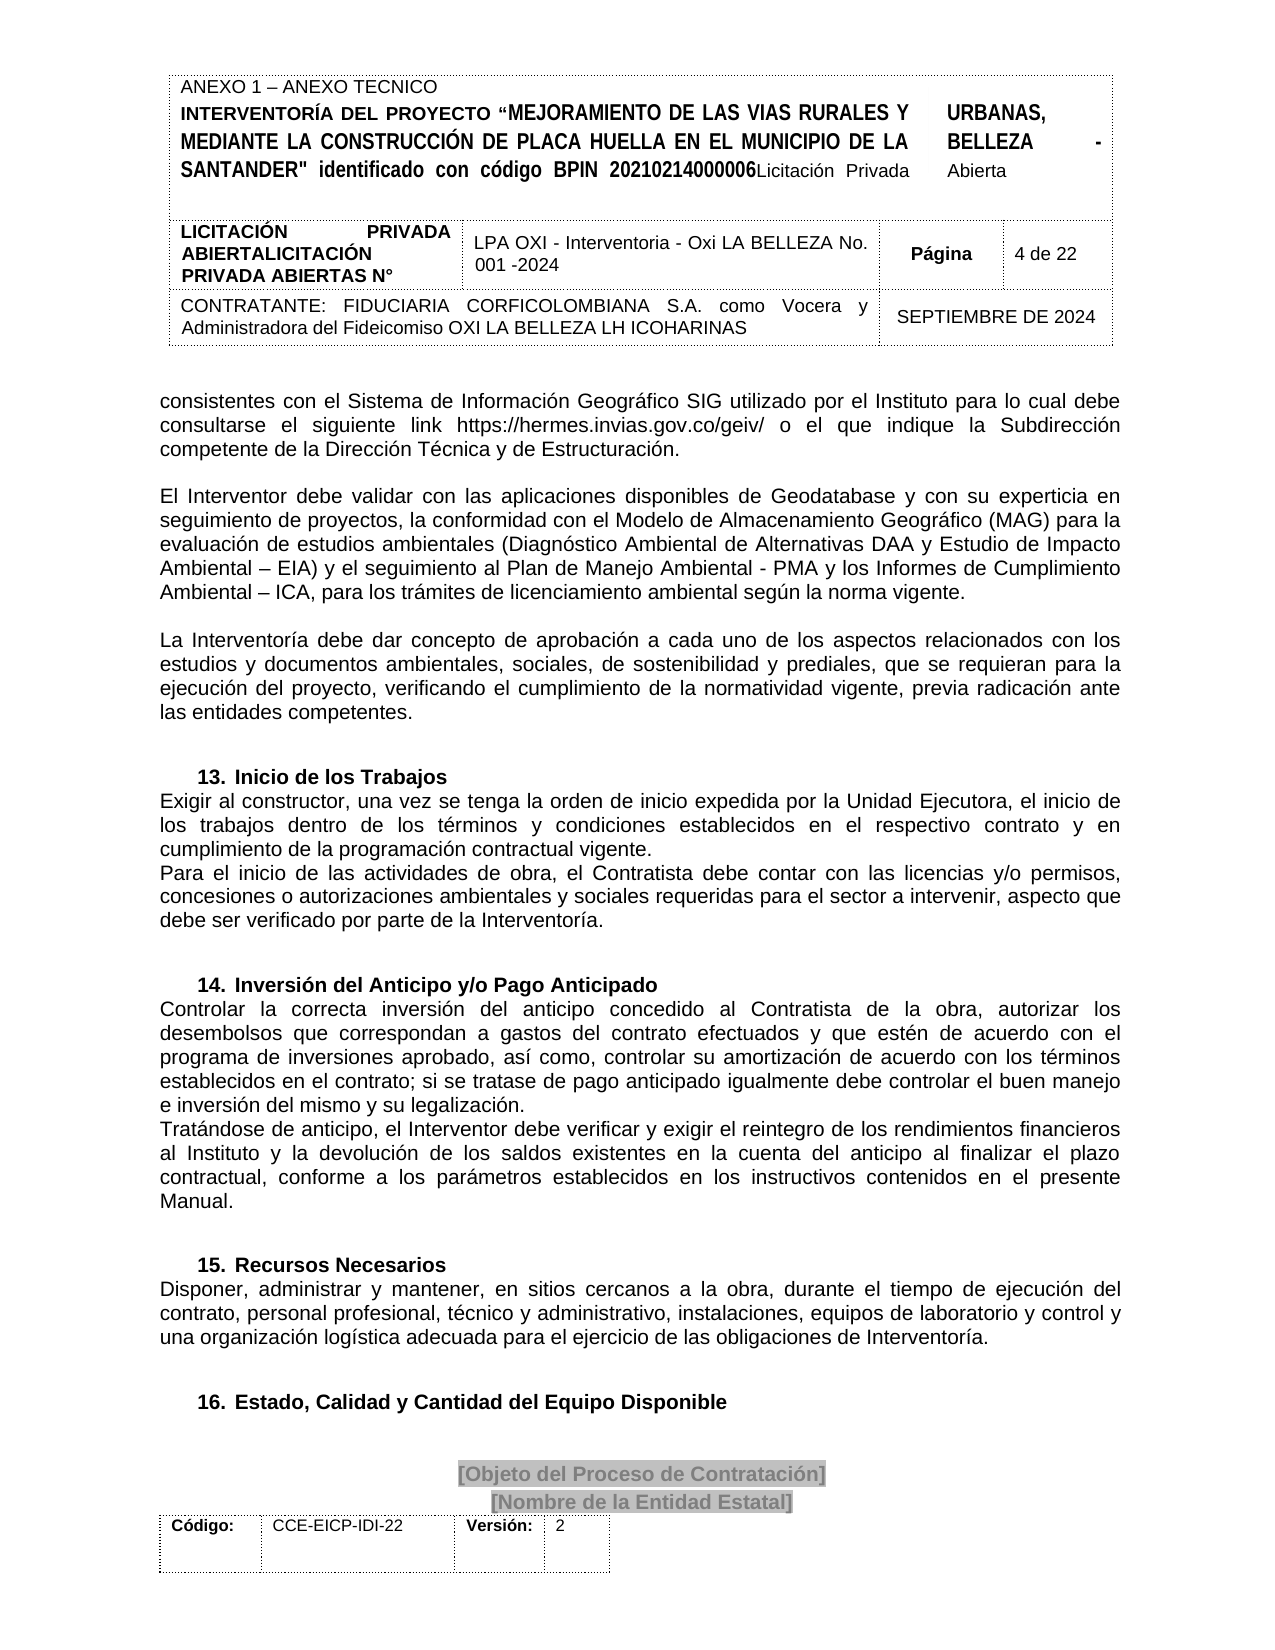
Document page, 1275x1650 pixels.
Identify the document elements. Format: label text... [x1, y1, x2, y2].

text Para el inicio de las actividades de obra, el Contratista debe contar con las licencias y/o permisos, concesiones o autorizaciones ambientales y sociales requeridas para el sector a intervenir, aspecto que debe ser verificado por parte de la Interventoría. [159, 860, 1122, 932]
text Exigir al constructor, una vez se tenga la orden de inicio expedida por la Unidad Ejecutora, el inicio de los trabajos dentro de los términos y condiciones establecidos en el respectivo contrato y en cumplimiento de la programación contractual vigente. [159, 788, 1122, 860]
list Estado, Calidad y Cantidad del Equipo Disponible [197, 1389, 1122, 1413]
list Inicio de los Trabajos [197, 764, 1122, 788]
text El Interventor debe validar con las aplicaciones disponibles de Geodatabase y con su experticia en seguimiento de proyectos, la conformidad con el Modelo de Almacenamiento Geográfico (MAG) para la evaluación de estudios ambientales (Diagnóstico Ambiental de Alternativas DAA y Estudio de Impacto Ambiental – EIA) y el seguimiento al Plan de Manejo Ambiental - PMA y los Informes de Cumplimiento Ambiental – ICA, para los trámites de licenciamiento ambiental según la norma vigente. [159, 484, 1122, 604]
list Recursos Necesarios [197, 1253, 1122, 1277]
text Tratándose de anticipo, el Interventor debe verificar y exigir el reintegro de los rendimientos financieros al Instituto y la devolución de los saldos existentes en la cuenta del anticipo al finalizar el plazo contractual, conforme a los parámetros establecidos en los instructivos contenidos en el presente Manual. [159, 1117, 1122, 1212]
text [159, 388, 1122, 460]
list Inversión del Anticipo y/o Pago Anticipado [197, 973, 1122, 997]
text La Interventoría debe dar concepto de aprobación a cada uno de los aspectos relacionados con los estudios y documentos ambientales, sociales, de sostenibilidad y prediales, que se requieran para la ejecución del proyecto, verificando el cumplimiento de la normatividad vigente, previa radicación ante las entidades competentes. [159, 628, 1122, 724]
text Controlar la correcta inversión del anticipo concedido al Contratista de la obra, autorizar los desembolsos que correspondan a gastos del contrato efectuados y que estén de acuerdo con el programa de inversiones aprobado, así como, controlar su amortización de acuerdo con los términos establecidos en el contrato; si se tratase de pago anticipado igualmente debe controlar el buen manejo e inversión del mismo y su legalización. [159, 997, 1122, 1117]
text Disponer, administrar y mantener, en sitios cercanos a la obra, durante el tiempo de ejecución del contrato, personal profesional, técnico y administrativo, instalaciones, equipos de laboratorio y control y una organización logística adecuada para el ejercicio de las obligaciones de Interventoría. [159, 1277, 1122, 1349]
